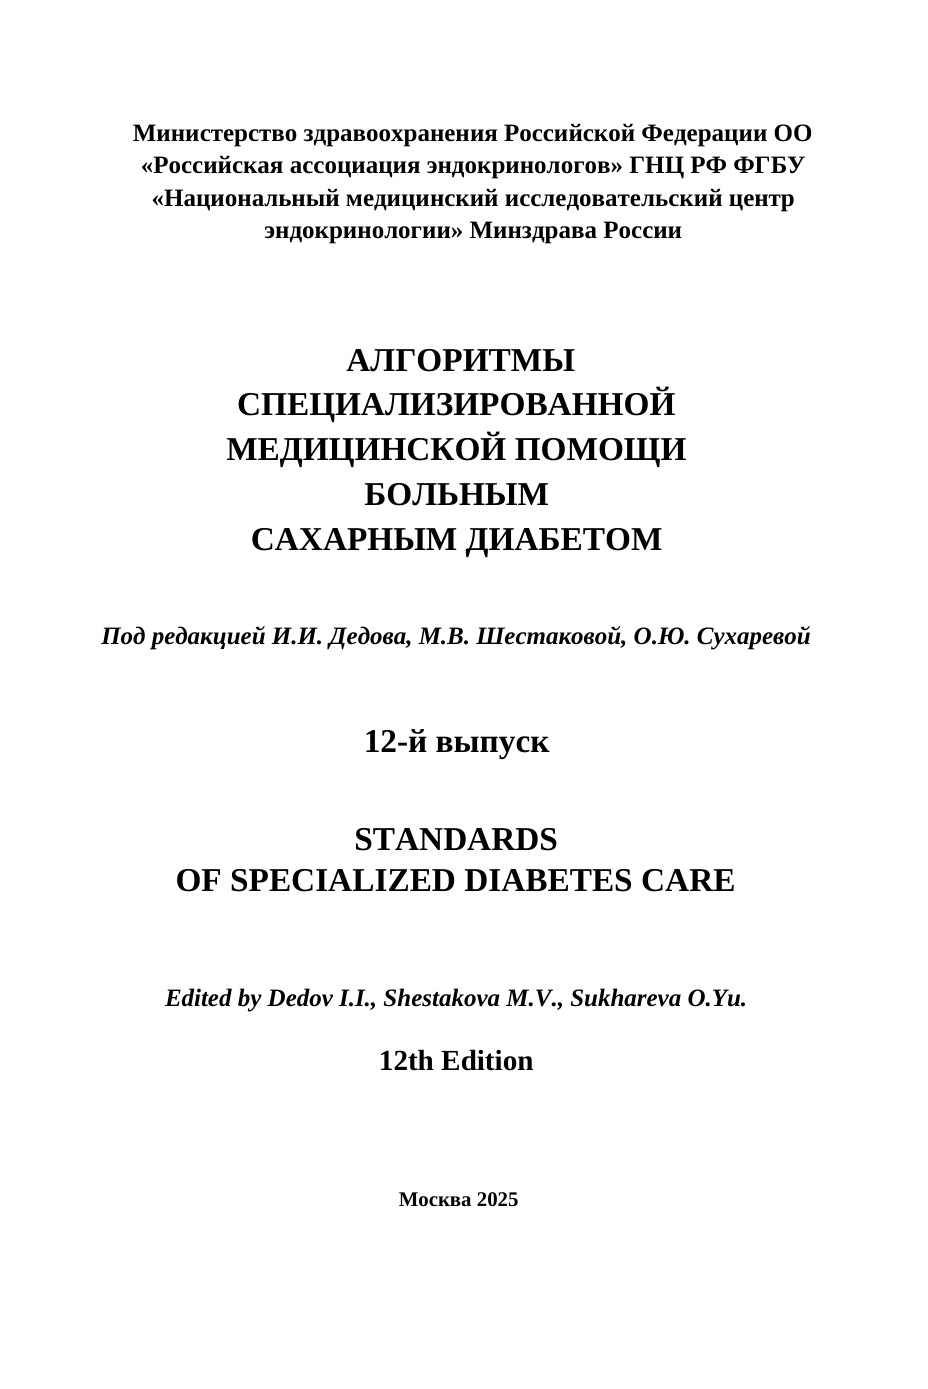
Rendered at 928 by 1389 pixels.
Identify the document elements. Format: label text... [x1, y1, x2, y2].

text 12-й выпуск [74, 721, 839, 759]
text МЕДИЦИНСКОЙ ПОМОЩИ [74, 430, 839, 468]
subtitle Министерство здравоохранения Российской Федерации ОО «Российская ассоциация эндокринологов» ГНЦ РФ ФГБУ «Национальный медицинский исследовательский центр эндокринологии» Минздрава России [117, 118, 828, 244]
text OF SPECIALIZED DIABETES CARE [74, 860, 838, 898]
text САХАРНЫМ ДИАБЕТОМ [74, 519, 839, 557]
text АЛГОРИТМЫ [74, 340, 839, 378]
text Под редакцией И.И. Дедова, М.В. Шестаковой, О.Ю. Сухаревой [101, 621, 839, 650]
text Edited by Dedov I.I., Shestakova M.V., Sukhareva O.Yu. [73, 983, 839, 1012]
subtitle 12th Edition [73, 1043, 839, 1076]
subtitle Москва 2025 [88, 1187, 828, 1211]
text СПЕЦИАЛИЗИРОВАННОЙ [74, 385, 839, 423]
text STANDARDS [74, 819, 838, 857]
text БОЛЬНЫМ [74, 474, 839, 513]
